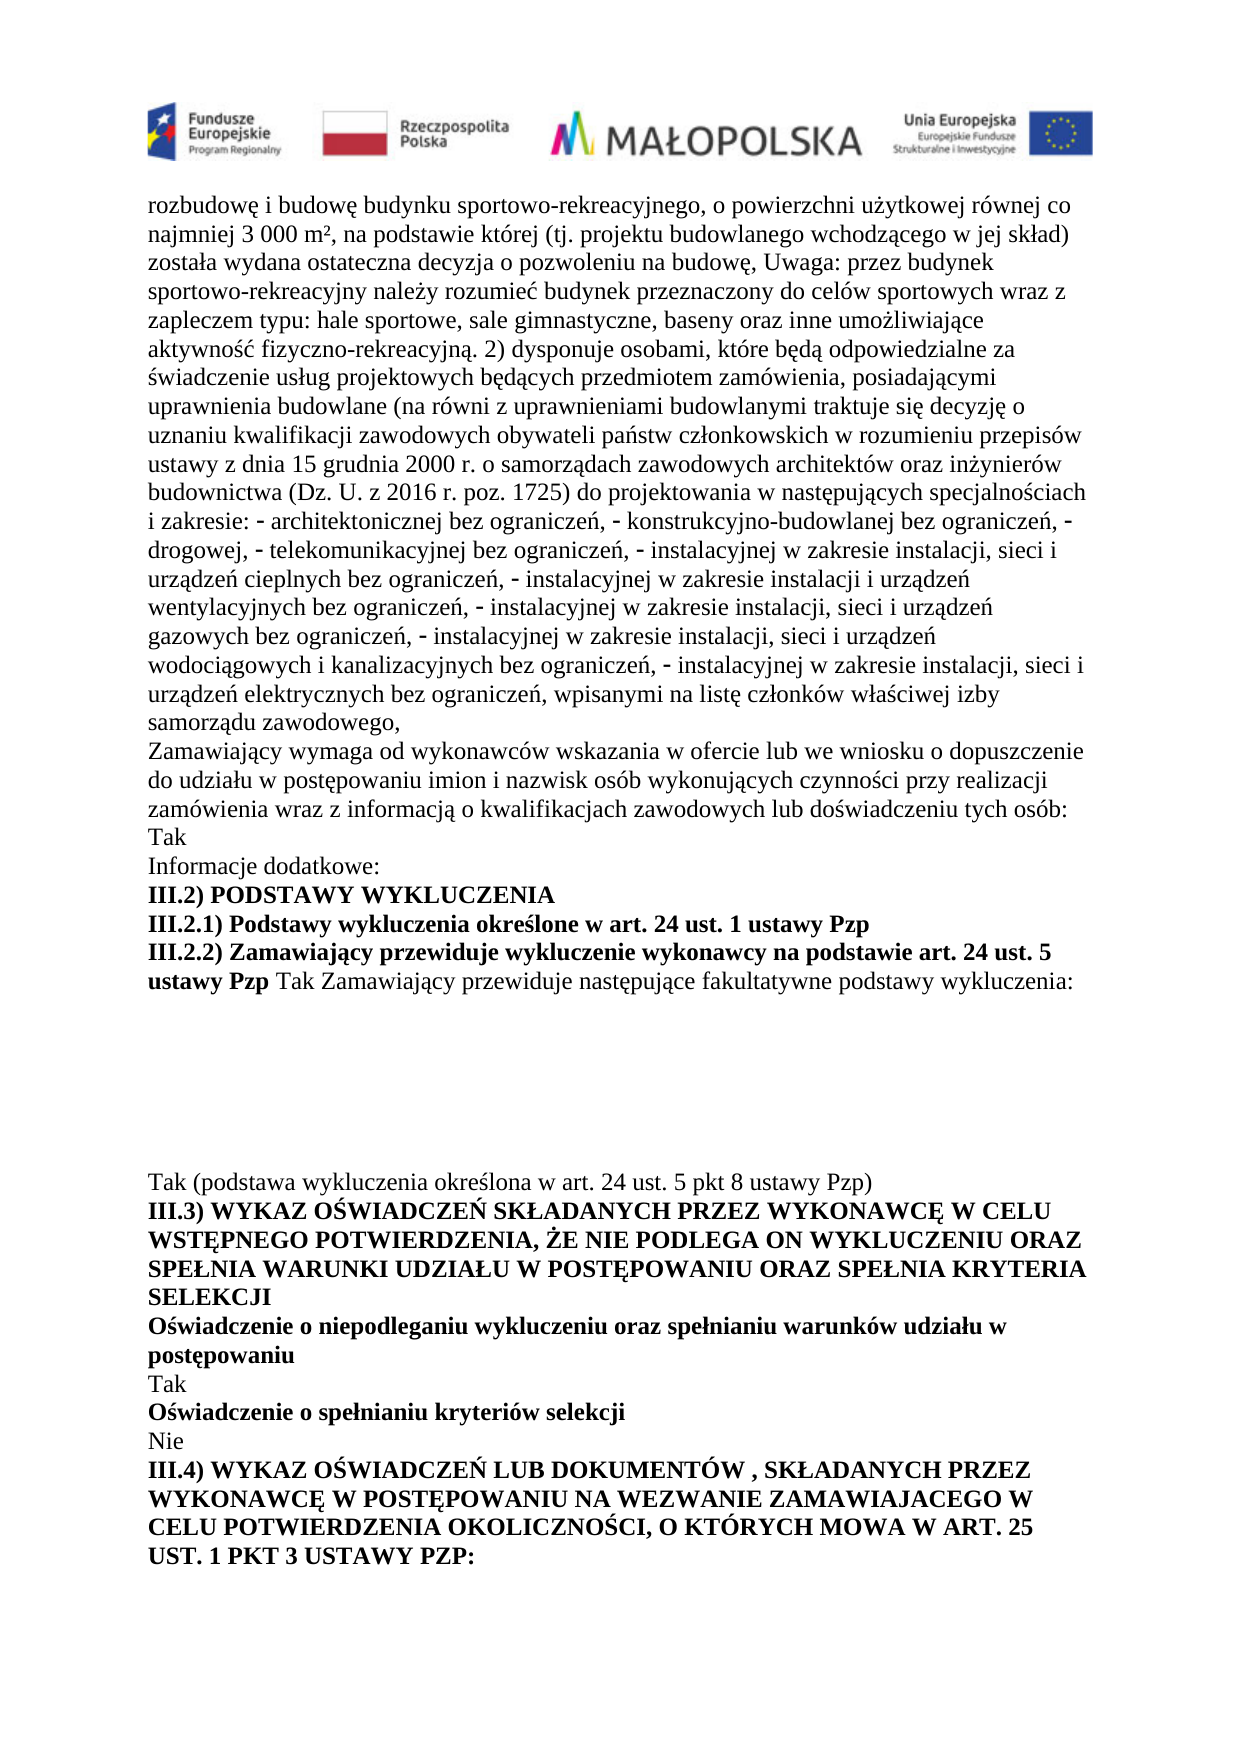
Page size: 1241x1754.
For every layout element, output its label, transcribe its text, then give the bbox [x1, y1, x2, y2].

text Oświadczenie o niepodleganiu wykluczeniu oraz spełnianiu warunków udziału w postępowaniu Tak Oświadczenie o spełnianiu kryteriów selekcji Nie [148, 1311, 1092, 1455]
text III.3) WYKAZ OŚWIADCZEŃ SKŁADANYCH PRZEZ WYKONAWCĘ W CELU WSTĘPNEGO POTWIERDZENIA, ŻE NIE PODLEGA ON WYKLUCZENIU ORAZ SPEŁNIA WARUNKI UDZIAŁU W POSTĘPOWANIU ORAZ SPEŁNIA KRYTERIA SELEKCJI [148, 1196, 1092, 1311]
picture [147, 102, 1093, 161]
text III.2) PODSTAWY WYKLUCZENIA [148, 880, 1092, 909]
text III.4) WYKAZ OŚWIADCZEŃ LUB DOKUMENTÓW , SKŁADANYCH PRZEZ WYKONAWCĘ W POSTĘPOWANIU NA WEZWANIE ZAMAWIAJACEGO W CELU POTWIERDZENIA OKOLICZNOŚCI, O KTÓRYCH MOWA W ART. 25 UST. 1 PKT 3 USTAWY PZP: [148, 1455, 1092, 1570]
text III.2.1) Podstawy wykluczenia określone w art. 24 ust. 1 ustawy Pzp III.2.2) Zamawiający przewiduje wykluczenie wykonawcy na podstawie art. 24 ust. 5 ustawy Pzp Tak Zamawiający przewiduje następujące fakultatywne podstawy wykluczenia: Tak (podstawa wykluczenia określona w art. 24 ust. 5 pkt 8 ustawy Pzp) [148, 909, 1092, 1196]
